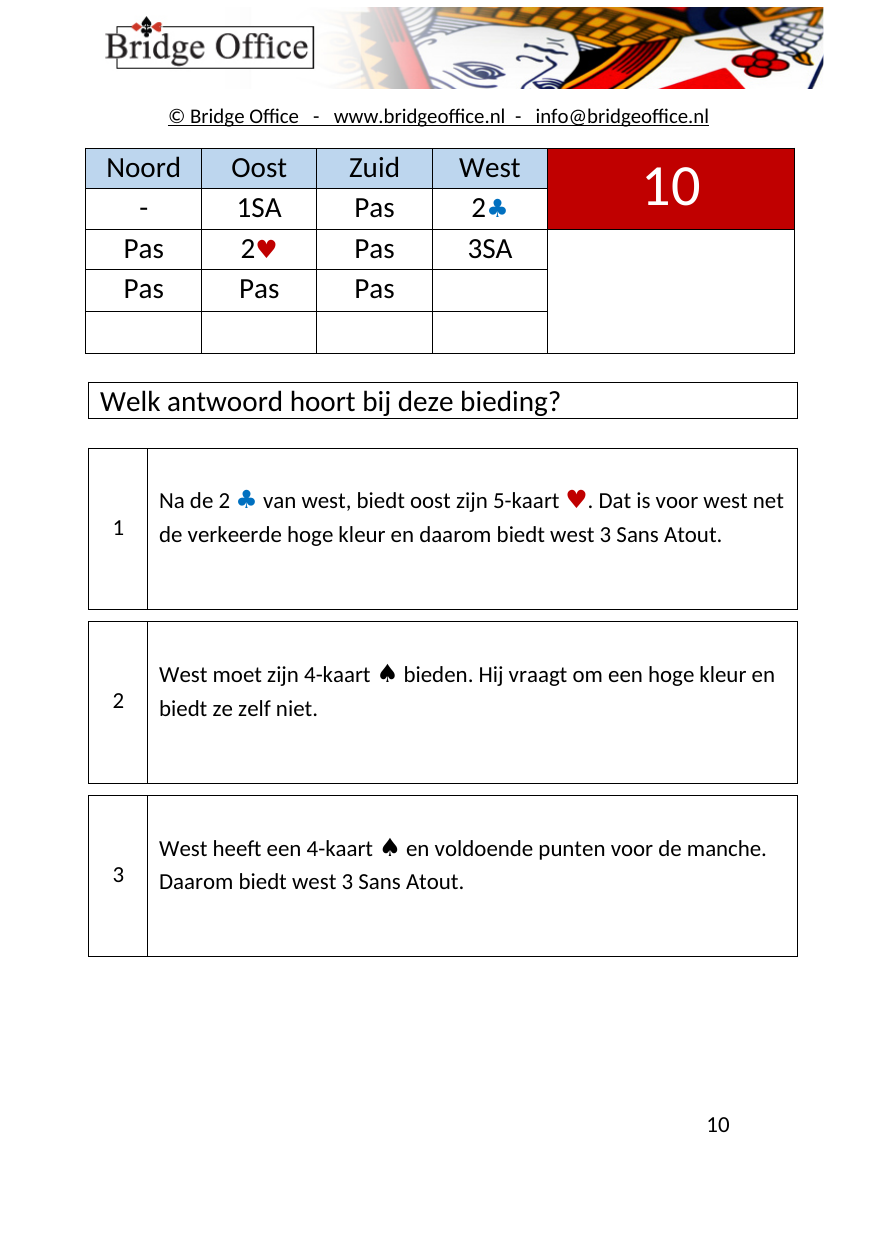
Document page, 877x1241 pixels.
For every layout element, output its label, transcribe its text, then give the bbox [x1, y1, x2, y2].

table_header West moet zijn 4-kaart ♠ bieden. Hij vraagt om een hoge kleur en biedt ze zelf niet. [148, 622, 797, 782]
table_header Zuid [317, 149, 432, 188]
table_header West heeft een 4-kaart ♠ en voldoende punten voor de manche. Daarom biedt west 3 Sans Atout. [148, 796, 797, 956]
table_header Na de 2 ♣ van west, biedt oost zijn 5-kaart ♥. Dat is voor west net de verkeerde hoge kleur en daarom biedt west 3 Sans Atout. [148, 449, 797, 608]
table_header 3 [89, 796, 147, 956]
table_header West [433, 149, 547, 188]
table_cell [433, 270, 547, 311]
picture [78, 7, 824, 89]
table_cell [317, 312, 432, 353]
table_cell 1SA [202, 189, 316, 229]
table_header Noord [86, 149, 201, 188]
table_cell [86, 312, 201, 353]
table_header Oost [202, 149, 316, 188]
table_cell - [86, 189, 201, 229]
table_cell 2♥ [202, 230, 316, 269]
table_cell Pas [86, 230, 201, 269]
table_cell [202, 312, 316, 353]
table_cell Pas [202, 270, 316, 311]
table_cell Pas [317, 230, 432, 269]
table_header 10 [548, 149, 794, 229]
table_cell Pas [317, 270, 432, 311]
table_cell Pas [317, 189, 432, 229]
table_cell [548, 230, 794, 353]
table_cell Pas [86, 270, 201, 311]
table_header 2 [89, 622, 147, 782]
table_cell 2♣ [433, 189, 547, 229]
table_header Welk antwoord hoort bij deze bieding? [89, 383, 797, 418]
table_header 1 [89, 449, 147, 608]
table_cell [433, 312, 547, 353]
table_cell 3SA [433, 230, 547, 269]
